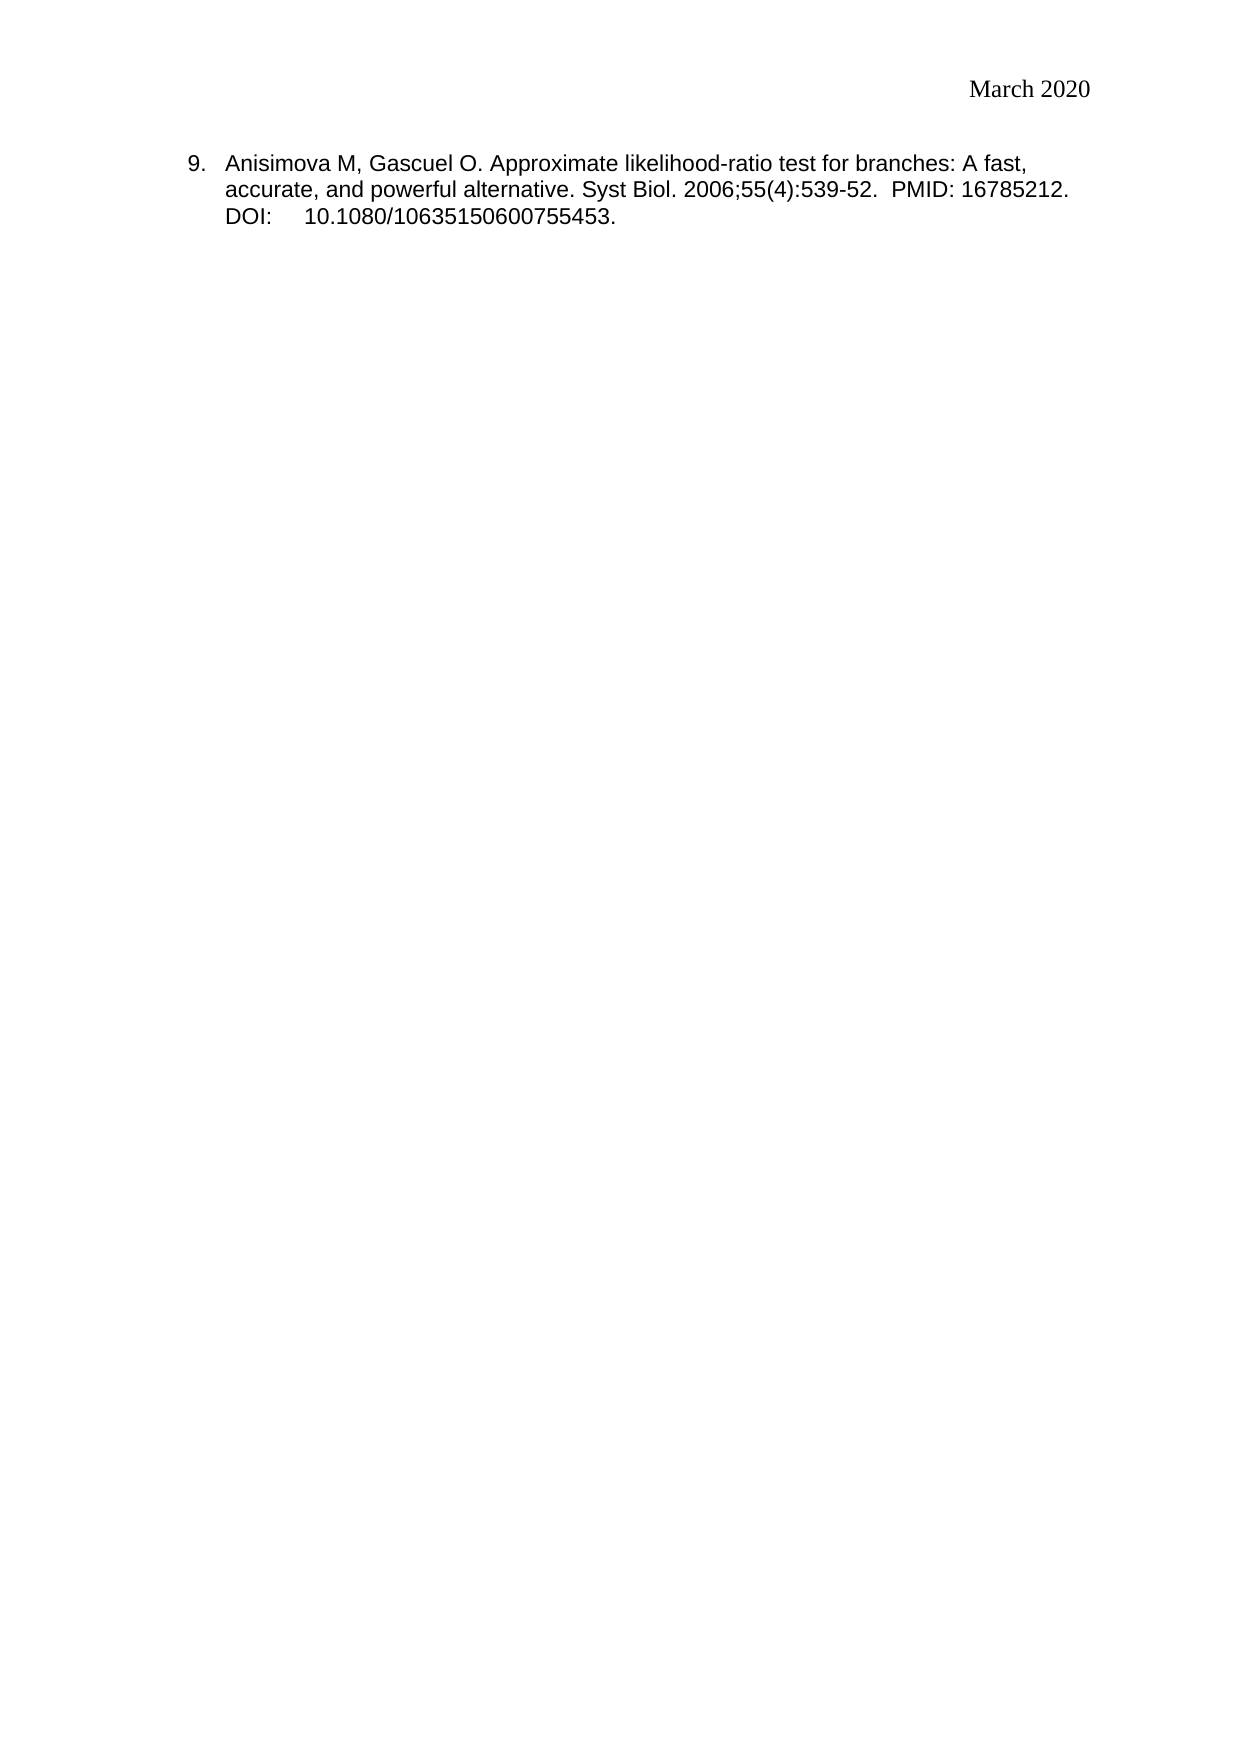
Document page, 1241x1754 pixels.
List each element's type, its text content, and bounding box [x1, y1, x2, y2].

list Anisimova M, Gascuel O. Approximate likelihood-ratio test for branches: A fast, accurate, and powerful alternative. Syst Biol. 2006;55(4):539-52. PMID: 16785212. DOI: 10.1080/10635150600755453. [187, 150, 1090, 229]
